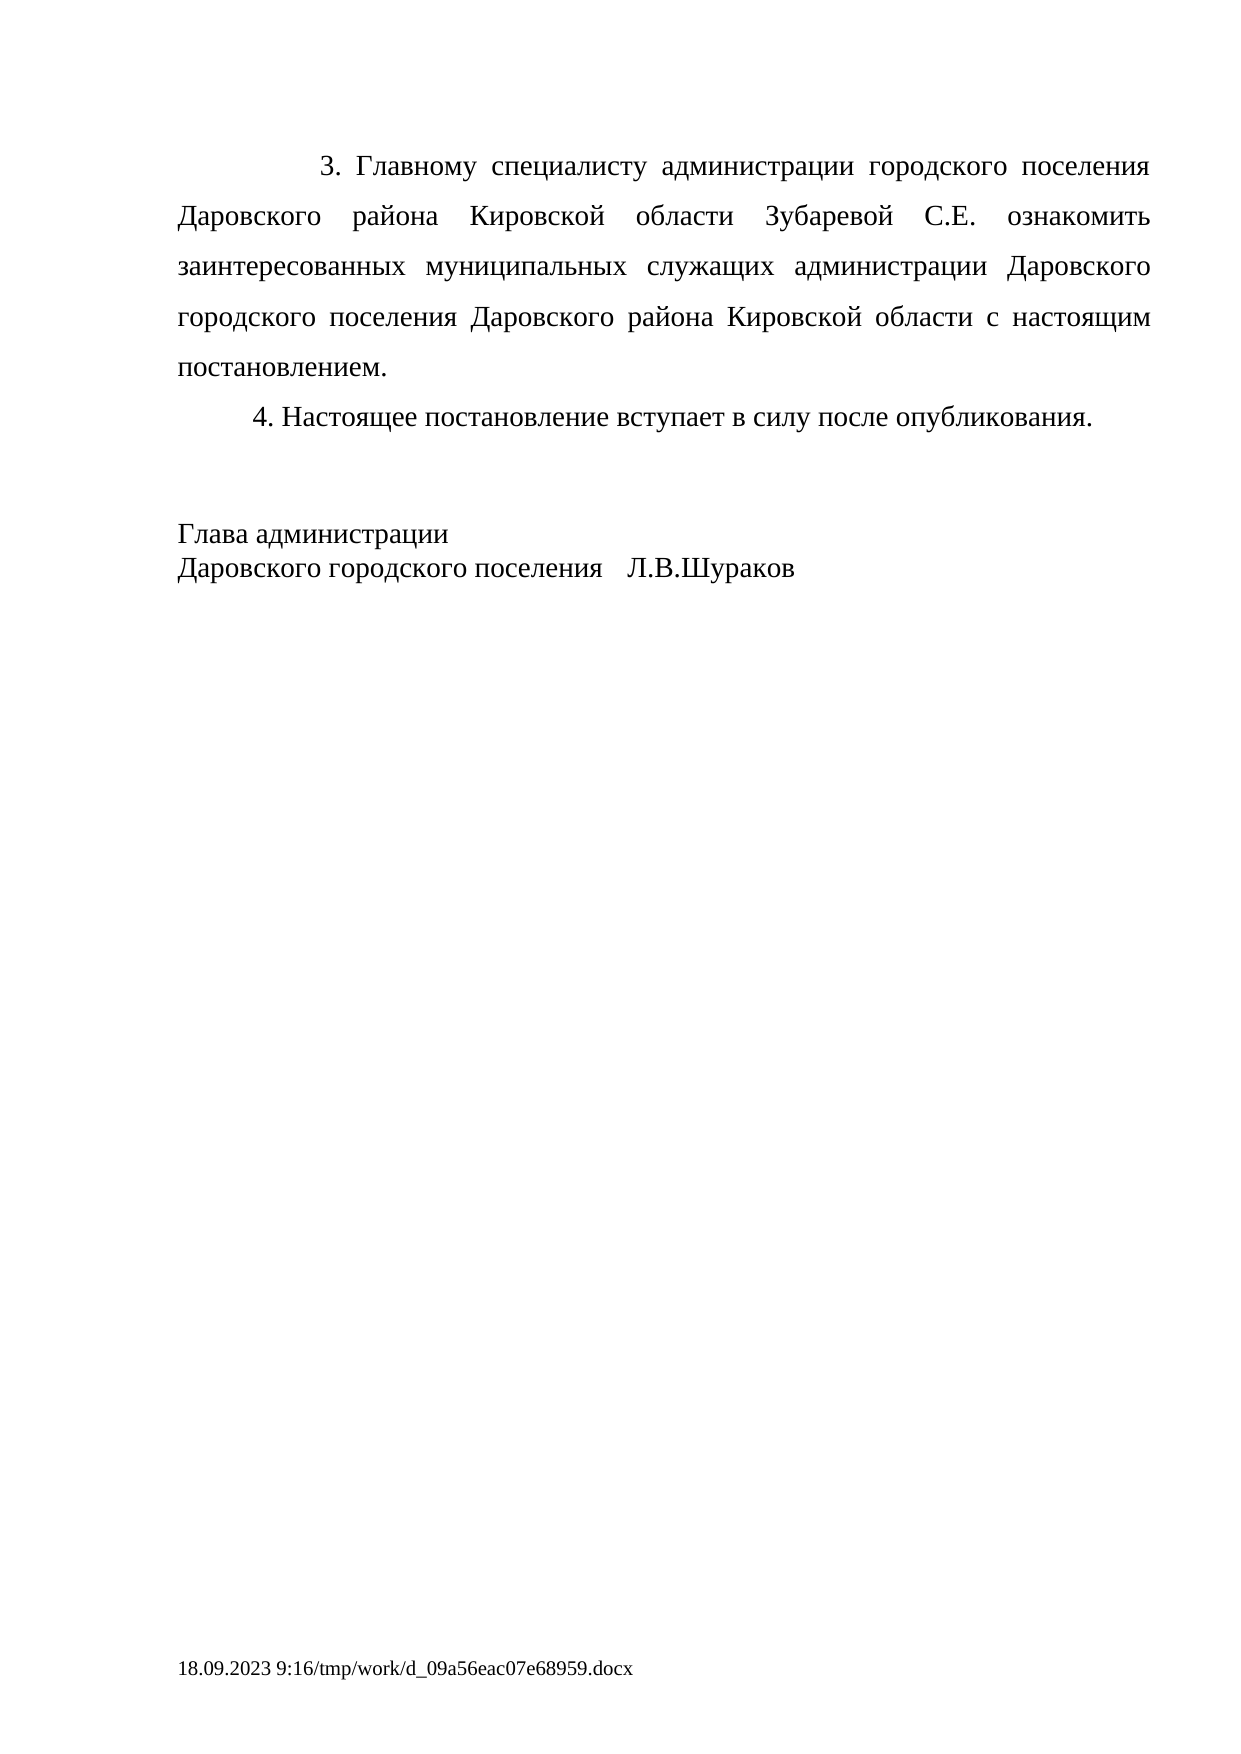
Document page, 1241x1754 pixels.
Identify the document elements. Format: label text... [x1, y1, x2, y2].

text 4. Настоящее постановление вступает в силу после опубликования. [177, 399, 1152, 433]
text Даровского городского поселения Л.В.Шураков [177, 550, 1152, 584]
text Глава администрации [177, 517, 1152, 550]
text 3. Главному специалисту администрации городского поселения Даровского района Кировской области Зубаревой С.Е. ознакомить заинтересованных муниципальных служащих администрации Даровского городского поселения Даровского района Кировской области с настоящим постановлением. [177, 148, 1152, 382]
